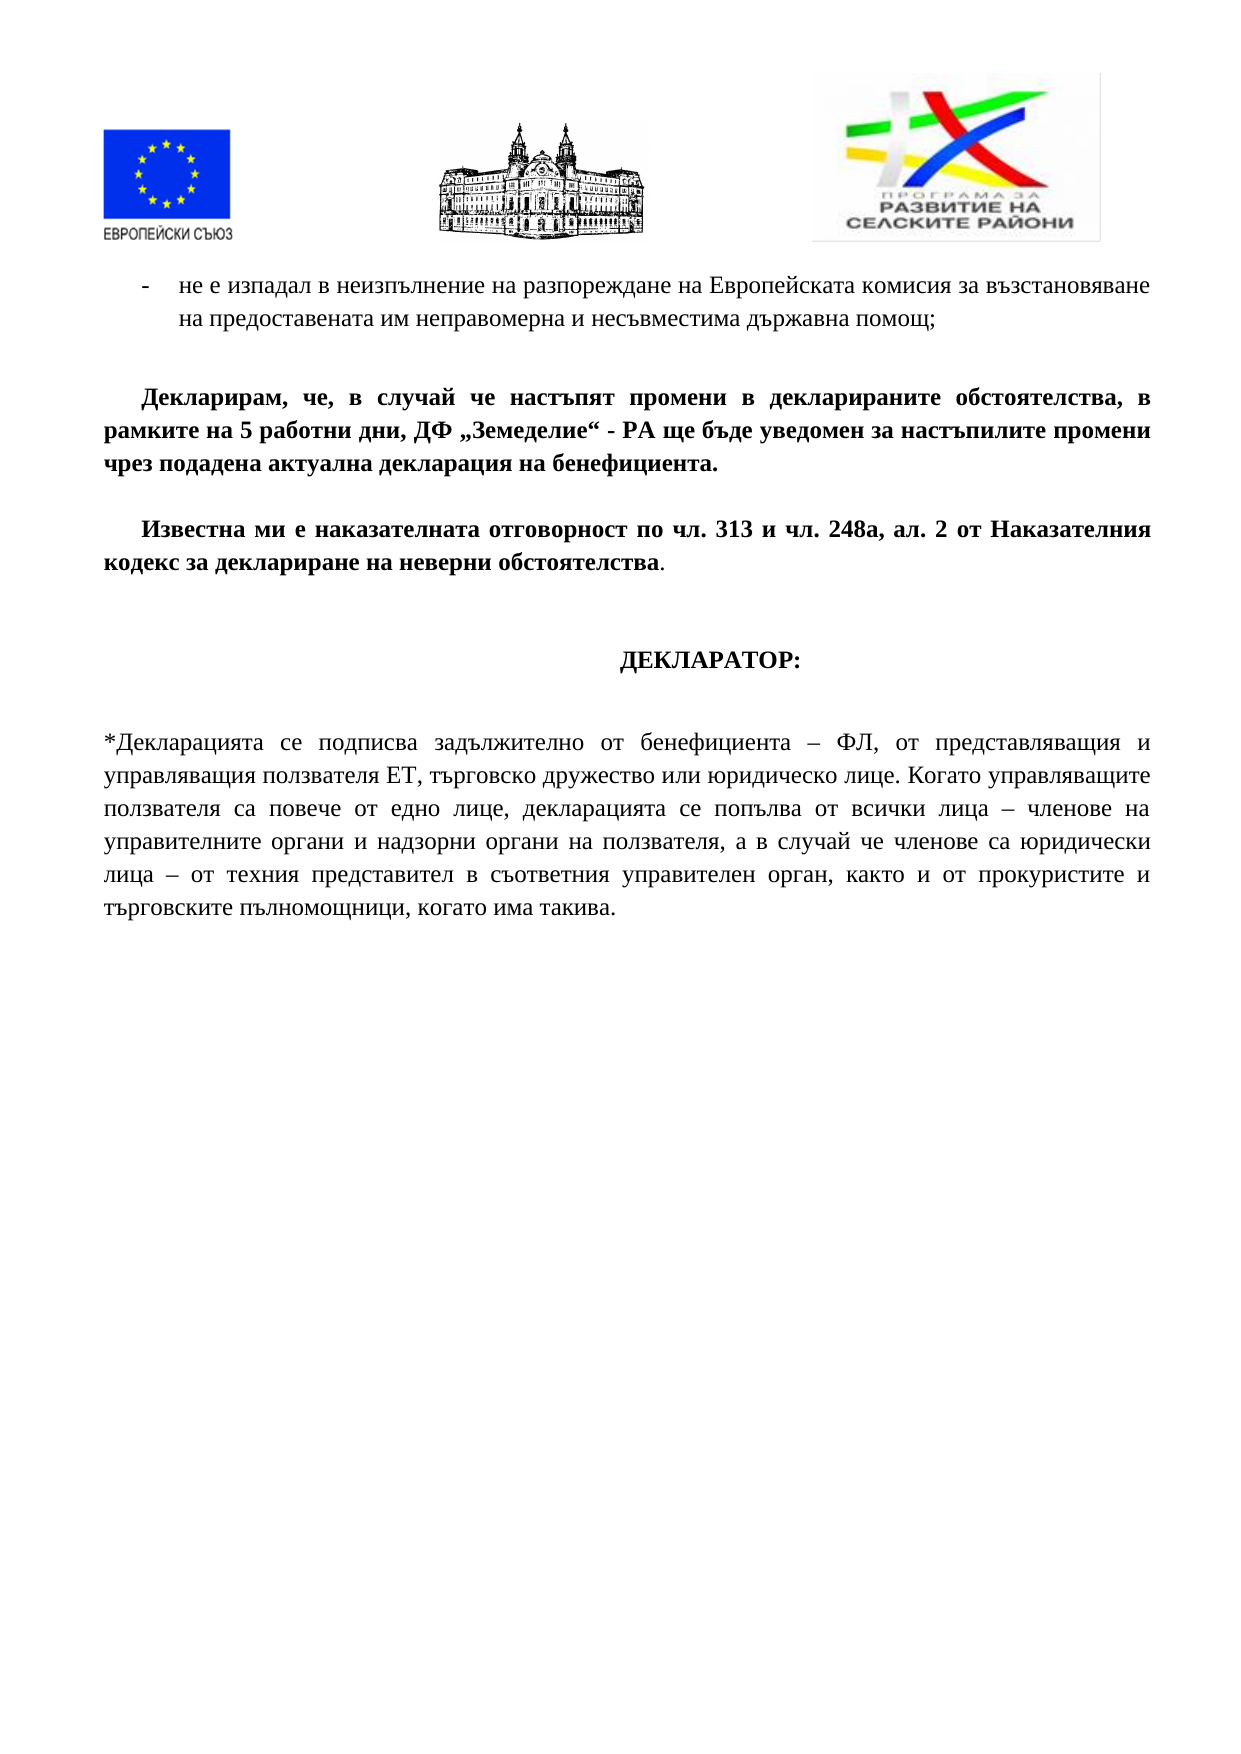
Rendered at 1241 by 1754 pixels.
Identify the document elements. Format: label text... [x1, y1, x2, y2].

text *Декларацията се подписва задължително от бенефициента – ФЛ, от представляващия и управляващия ползвателя ЕТ, търговско дружество или юридическо лице. Когато управляващите ползвателя са повече от едно лице, декларацията се попълва от всички лица – членове на управителните органи и надзорни органи на ползвателя, а в случай че членове са юридически лица – от техния представител в съответния управителен орган, както и от прокуристите и търговските пълномощници, когато има такива. [103, 727, 1152, 921]
text ДЕКЛАРАТОР: [546, 646, 1152, 674]
picture [103, 128, 233, 243]
text Декларирам, че, в случай че настъпят промени в декларираните обстоятелства, в рамките на 5 работни дни, ДФ „Земеделие“ - РА ще бъде уведомен за настъпилите промени чрез подадена актуална декларация на бенефициента. [103, 382, 1152, 477]
picture [812, 73, 1102, 243]
list не e изпадал в неизпълнение на разпореждане на Европейската комисия за възстановяване на предоставената им неправомерна и несъвместима държавна помощ; [141, 271, 1152, 332]
picture [434, 119, 652, 243]
text Известна ми е наказателната отговорност по чл. 313 и чл. 248а, ал. 2 от Наказателния кодекс за деклариране на неверни обстоятелства. [103, 514, 1152, 576]
